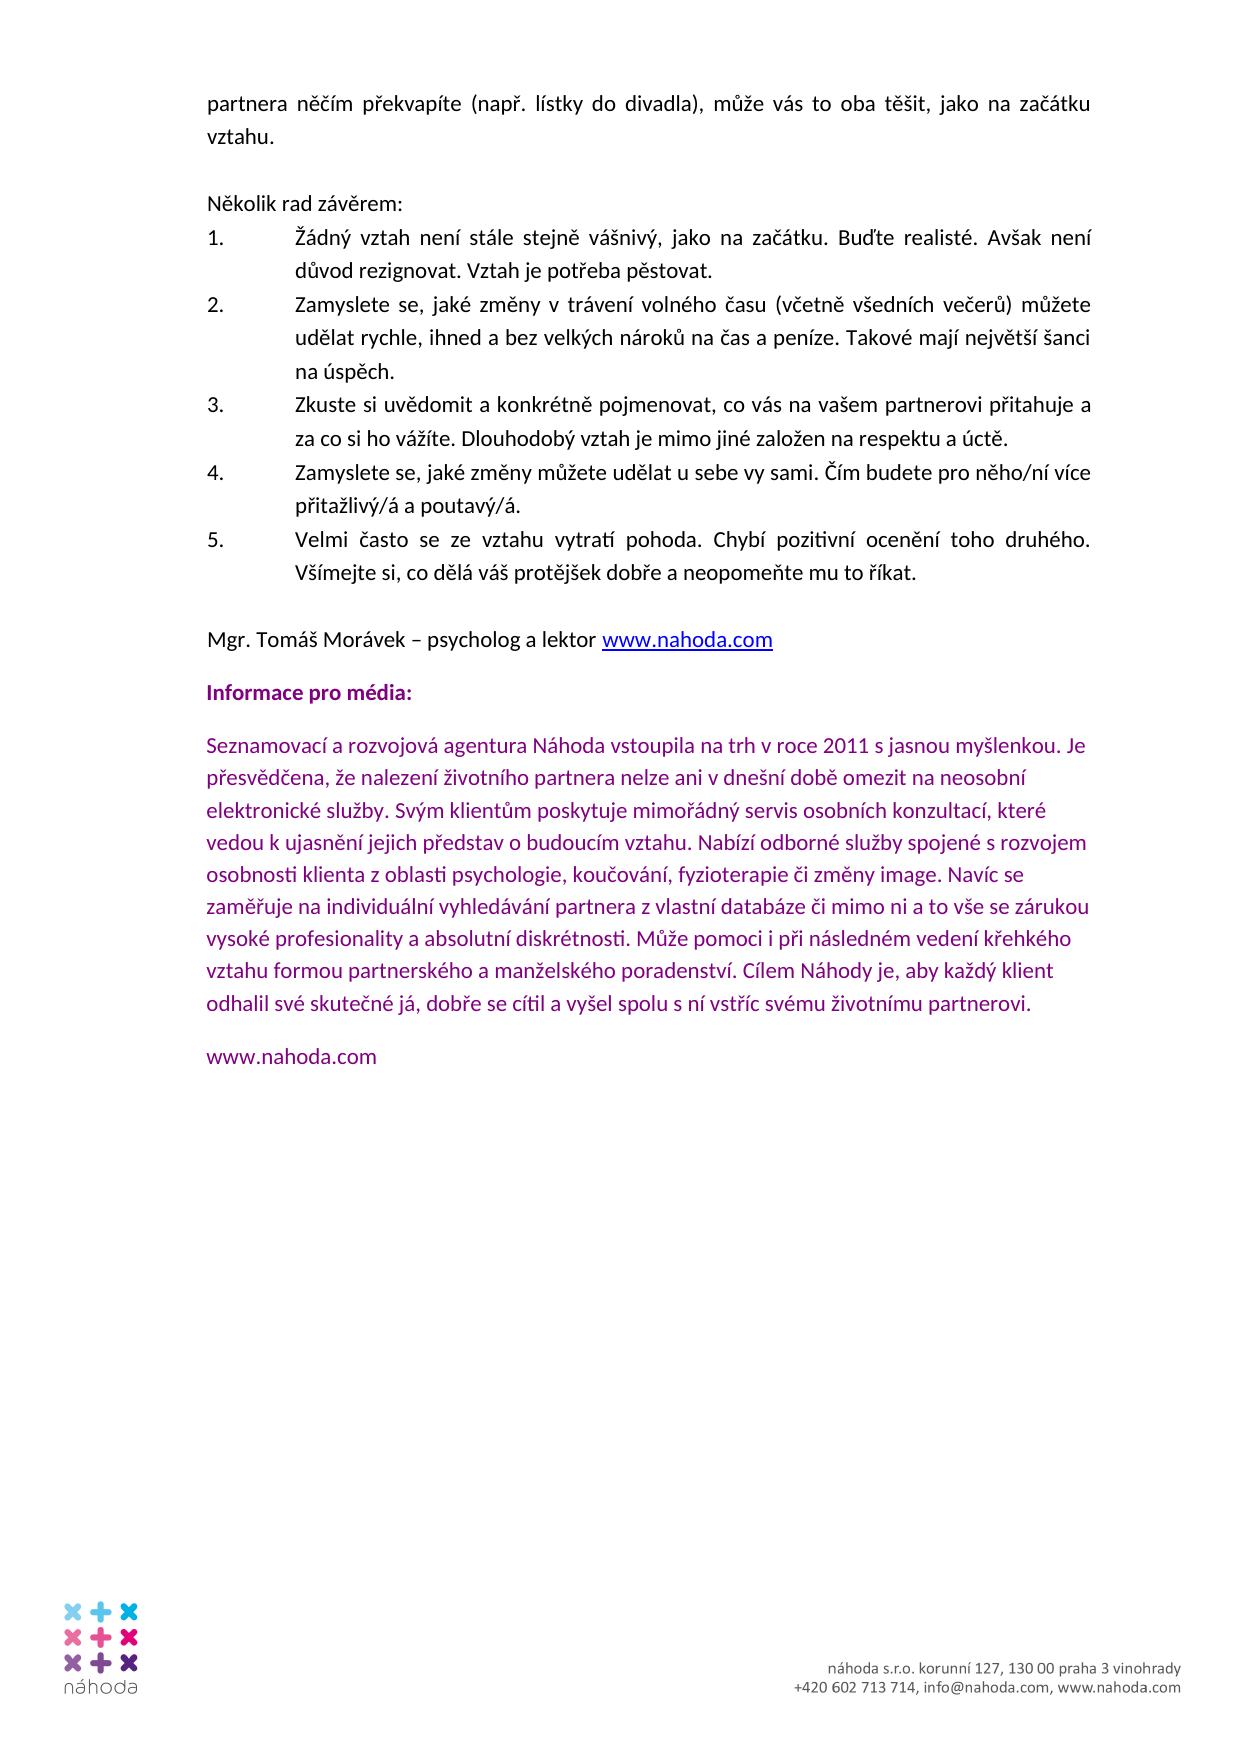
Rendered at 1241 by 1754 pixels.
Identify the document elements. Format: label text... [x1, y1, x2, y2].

text 3. Zkuste si uvědomit a konkrétně pojmenovat, co vás na vašem partnerovi přitahuje a za co si ho vážíte. Dlouhodobý vztah je mimo jiné založen na respektu a úctě. [207, 391, 1093, 452]
text Informace pro média: [206, 678, 1093, 706]
picture [3, 1559, 1241, 1754]
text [207, 89, 1093, 150]
text 5. Velmi často se ze vztahu vytratí pohoda. Chybí pozitivní ocenění toho druhého. Všímejte si, co dělá váš protějšek dobře a neopomeňte mu to říkat. [207, 525, 1093, 586]
text www.nahoda.com [206, 1042, 1093, 1070]
text Mgr. Tomáš Morávek – psycholog a lektor www.nahoda.com [207, 625, 1093, 653]
text 1. Žádný vztah není stále stejně vášnivý, jako na začátku. Buďte realisté. Avšak není důvod rezignovat. Vztah je potřeba pěstovat. [207, 223, 1093, 284]
text Několik rad závěrem: [207, 189, 1093, 217]
text 2. Zamyslete se, jaké změny v trávení volného času (včetně všedních večerů) můžete udělat rychle, ihned a bez velkých nároků na čas a peníze. Takové mají největší šanci na úspěch. [207, 290, 1093, 385]
text 4. Zamyslete se, jaké změny můžete udělat u sebe vy sami. Čím budete pro něho/ní více přitažlivý/á a poutavý/á. [207, 458, 1093, 519]
text Seznamovací a rozvojová agentura Náhoda vstoupila na trh v roce 2011 s jasnou myšlenkou. Je přesvědčena, že nalezení životního partnera nelze ani v dnešní době omezit na neosobní elektronické služby. Svým klientům poskytuje mimořádný servis osobních konzultací, které vedou k ujasnění jejich představ o budoucím vztahu. Nabízí odborné služby spojené s rozvojem osobnosti klienta z oblasti psychologie, koučování, fyzioterapie či změny image. Navíc se zaměřuje na individuální vyhledávání partnera z vlastní databáze či mimo ni a to vše se zárukou vysoké profesionality a absolutní diskrétnosti. Může pomoci i při následném vedení křehkého vztahu formou partnerského a manželského poradenství. Cílem Náhody je, aby každý klient odhalil své skutečné já, dobře se cítil a vyšel spolu s ní vstříc svému životnímu partnerovi. [206, 731, 1093, 1017]
